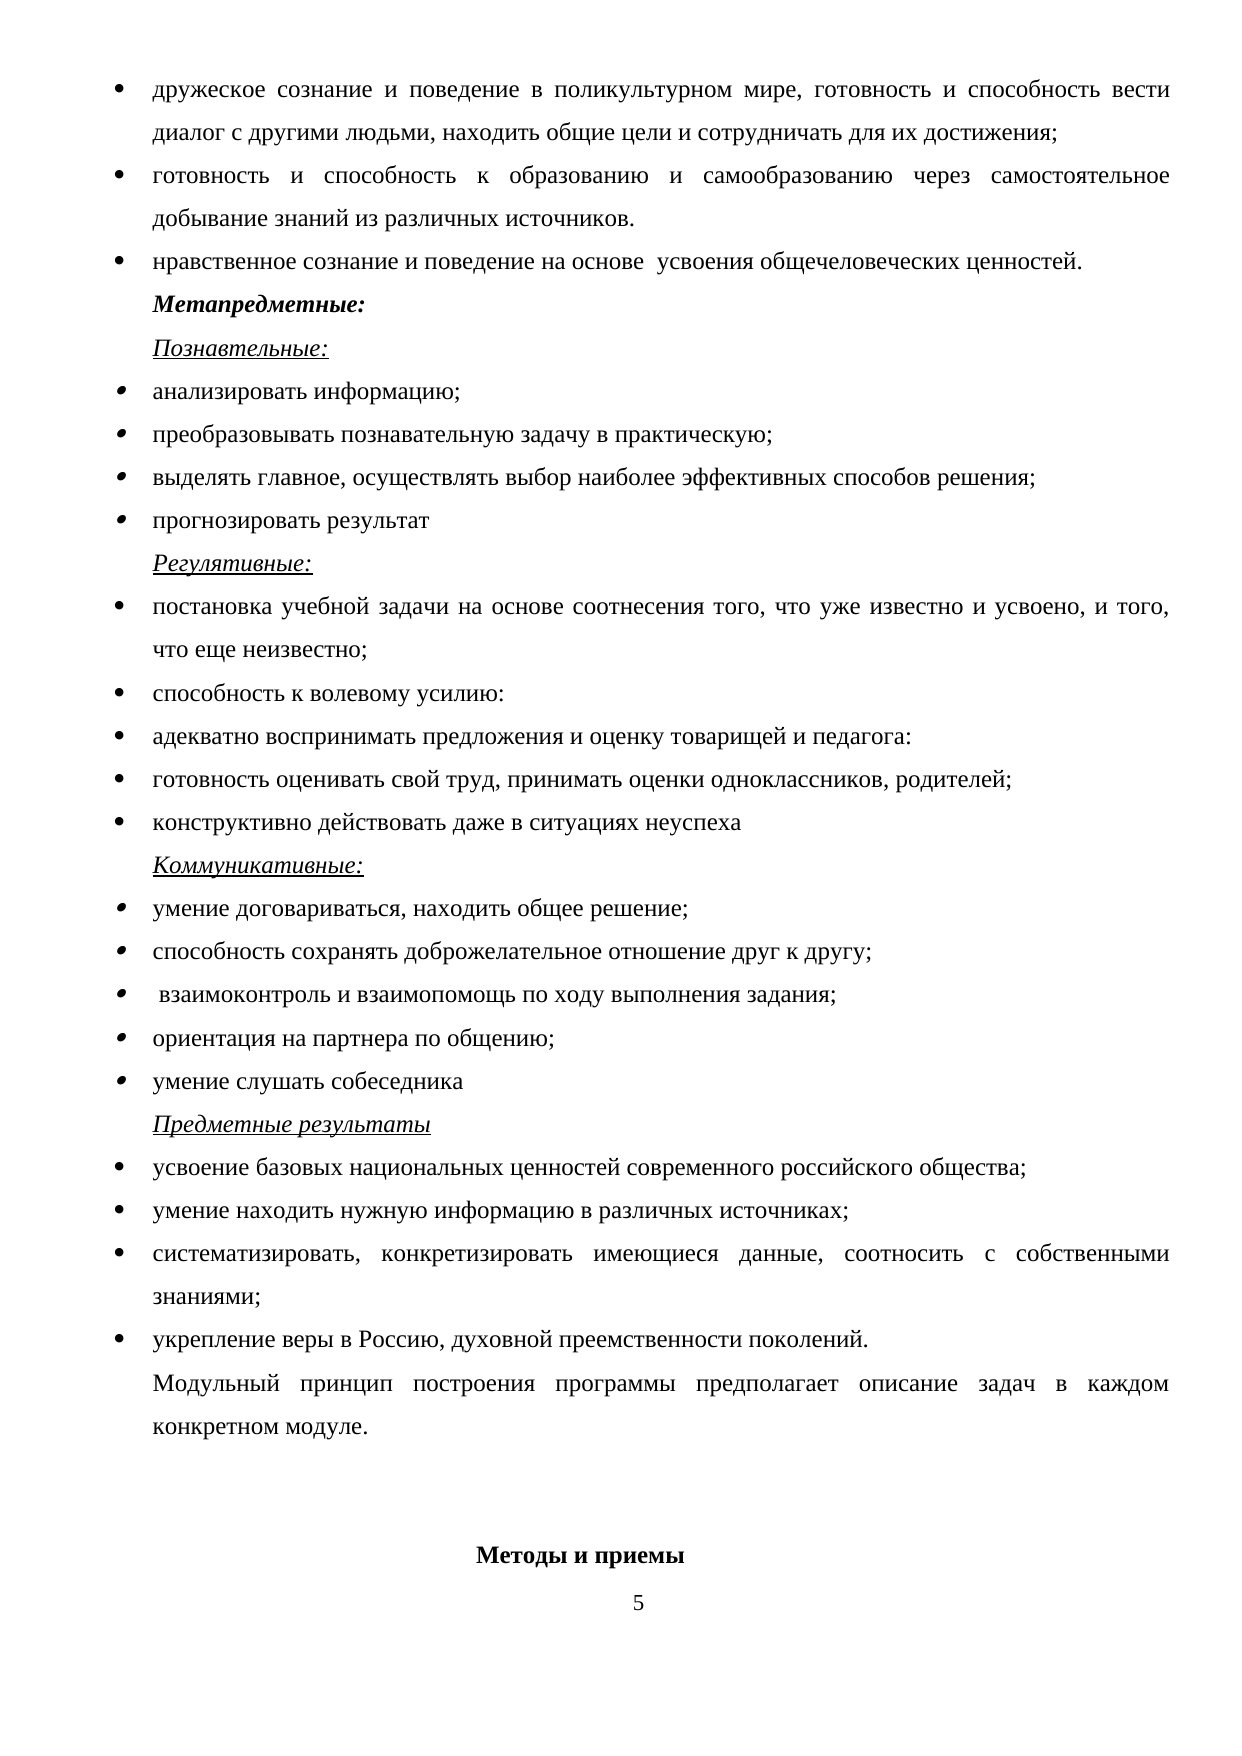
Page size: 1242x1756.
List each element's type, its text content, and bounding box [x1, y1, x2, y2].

text Коммуникативные: [152, 850, 1171, 879]
text Регулятивные: [152, 548, 1171, 577]
list готовность и способность к образованию и самообразованию через самостоятельное добывание знаний из различных источников. [115, 160, 1171, 232]
list адекватно воспринимать предложения и оценку товарищей и педагога: [115, 721, 1171, 749]
list систематизировать, конкретизировать имеющиеся данные, соотносить с собственными знаниями; [115, 1238, 1171, 1310]
list укрепление веры в Россию, духовной преемственности поколений. [115, 1324, 1229, 1353]
list способность сохранять доброжелательное отношение друг к другу; [115, 936, 1171, 965]
text Методы и приемы [107, 1540, 1229, 1569]
list нравственное сознание и поведение на основе усвоения общечеловеческих ценностей. [115, 246, 1171, 275]
list умение слушать собеседника [115, 1066, 1171, 1094]
list прогнозировать результат [115, 505, 1171, 534]
list преобразовывать познавательную задачу в практическую; [115, 419, 1171, 448]
text Познавтельные: [152, 333, 1171, 361]
list умение находить нужную информацию в различных источниках; [115, 1195, 1171, 1224]
list усвоение базовых национальных ценностей современного российского общества; [115, 1152, 1171, 1181]
list способность к волевому усилию: [115, 678, 1171, 706]
list постановка учебной задачи на основе соотнесения того, что уже известно и усвоено, и того, что еще неизвестно; [115, 591, 1171, 663]
list конструктивно действовать даже в ситуациях неуспеха [115, 807, 1171, 836]
text Метапредметные: [152, 289, 1171, 318]
list готовность оценивать свой труд, принимать оценки одноклассников, родителей; [115, 764, 1171, 793]
list умение договариваться, находить общее решение; [115, 893, 1171, 922]
list дружеское сознание и поведение в поликультурном мире, готовность и способность вести диалог с другими людьми, находить общие цели и сотрудничать для их достижения; [115, 74, 1171, 146]
text Предметные результаты [152, 1109, 1171, 1138]
text Модульный принцип построения программы предполагает описание задач в каждом конкретном модуле. [152, 1368, 1170, 1439]
list взаимоконтроль и взаимопомощь по ходу выполнения задания; [115, 979, 1171, 1008]
list анализировать информацию; [115, 376, 1171, 404]
list ориентация на партнера по общению; [115, 1023, 1171, 1051]
list выделять главное, осуществлять выбор наиболее эффективных способов решения; [115, 462, 1171, 491]
